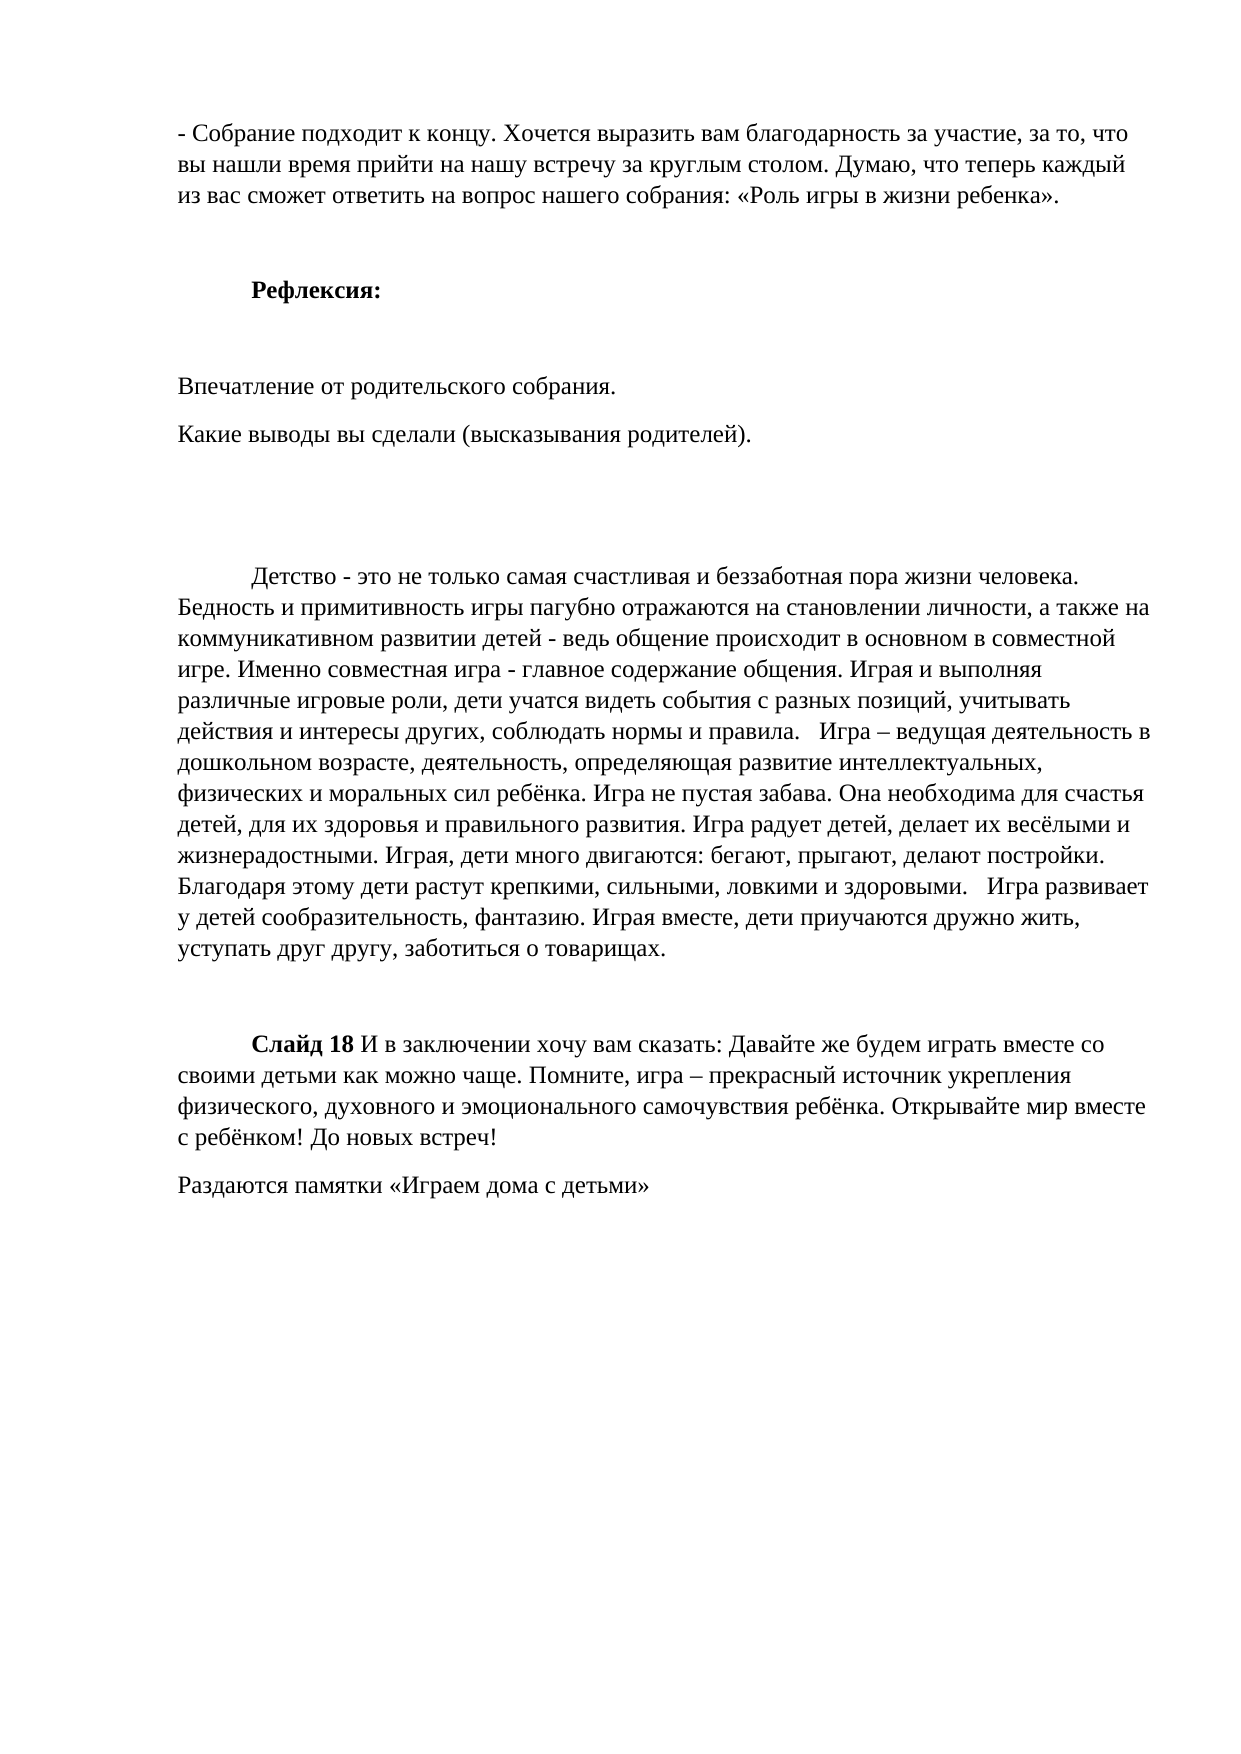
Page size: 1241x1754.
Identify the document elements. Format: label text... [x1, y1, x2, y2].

text Впечатление от родительского собрания. [177, 371, 1152, 400]
text - Собрание подходит к концу. Хочется выразить вам благодарность за участие, за то, что вы нашли время прийти на нашу встречу за круглым столом. Думаю, что теперь каждый из вас сможет ответить на вопрос нашего собрания: «Роль игры в жизни ребенка». [177, 118, 1152, 209]
text Рефлексия: [177, 276, 1152, 304]
text Раздаются памятки «Играем дома с детьми» [177, 1170, 1152, 1198]
text Слайд 18 И в заключении хочу вам сказать: Давайте же будем играть вместе со своими детьми как можно чаще. Помните, игра – прекрасный источник укрепления физического, духовного и эмоционального самочувствия ребёнка. Открывайте мир вместе с ребёнком! До новых встреч! [177, 1029, 1152, 1151]
text Какие выводы вы сделали (высказывания родителей). [177, 419, 1152, 447]
text Детство - это не только самая счастливая и беззаботная пора жизни человека. Бедность и примитивность игры пагубно отражаются на становлении личности, а также на коммуникативном развитии детей - ведь общение происходит в основном в совместной игре. Именно совместная игра - главное содержание общения. Играя и выполняя различные игровые роли, дети учатся видеть события с разных позиций, учитывать действия и интересы других, соблюдать нормы и правила. Игра – ведущая деятельность в дошкольном возрасте, деятельность, определяющая развитие интеллектуальных, физических и моральных сил ребёнка. Игра не пустая забава. Она необходима для счастья детей, для их здоровья и правильного развития. Игра радует детей, делает их весёлыми и жизнерадостными. Играя, дети много двигаются: бегают, прыгают, делают постройки. Благодаря этому дети растут крепкими, сильными, ловкими и здоровыми. Игра развивает у детей сообразительность, фантазию. Играя вместе, дети приучаются дружно жить, уступать друг другу, заботиться о товарищах. [177, 561, 1152, 962]
